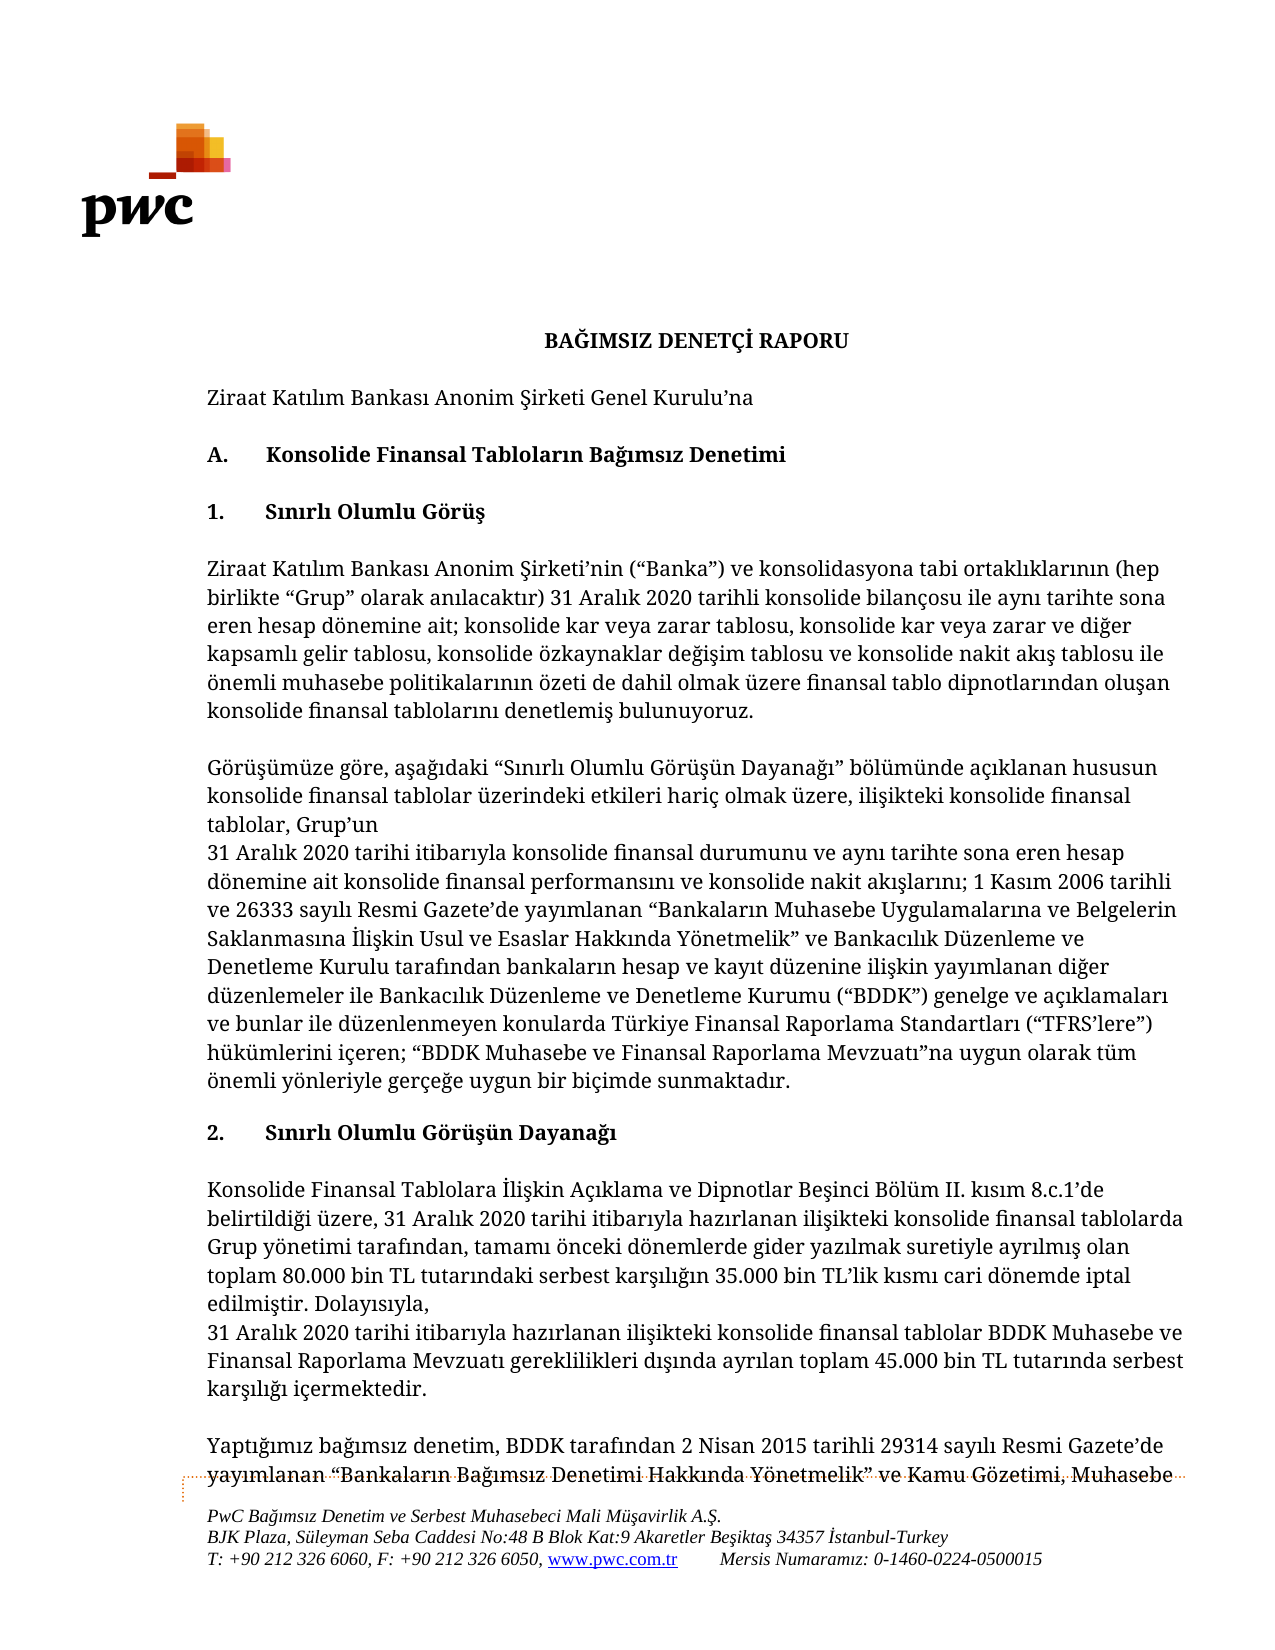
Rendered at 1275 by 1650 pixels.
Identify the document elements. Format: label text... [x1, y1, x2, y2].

text A. Konsolide Finansal Tabloların Bağımsız Denetimi [207, 440, 1186, 469]
text BAĞIMSIZ DENETÇİ RAPORU [207, 327, 1186, 355]
text Ziraat Katılım Bankası Anonim Şirketi’nin (“Banka”) ve konsolidasyona tabi ortaklıklarının (hep birlikte “Grup” olarak anılacaktır) 31 Aralık 2020 tarihli konsolide bilançosu ile aynı tarihte sona eren hesap dönemine ait; konsolide kar veya zarar tablosu, konsolide kar veya zarar ve diğer kapsamlı gelir tablosu, konsolide özkaynaklar değişim tablosu ve konsolide nakit akış tablosu ile önemli muhasebe politikalarının özeti de dahil olmak üzere finansal tablo dipnotlarından oluşan konsolide finansal tablolarını denetlemiş bulunuyoruz. [207, 554, 1186, 725]
list Sınırlı Olumlu Görüş [207, 497, 1186, 526]
text Görüşümüze göre, aşağıdaki “Sınırlı Olumlu Görüşün Dayanağı” bölümünde açıklanan hususun konsolide finansal tablolar üzerindeki etkileri hariç olmak üzere, ilişikteki konsolide finansal tablolar, Grup’un [207, 753, 1186, 838]
text Konsolide Finansal Tablolara İlişkin Açıklama ve Dipnotlar Beşinci Bölüm II. kısım 8.c.1’de belirtildiği üzere, 31 Aralık 2020 tarihi itibarıyla hazırlanan ilişikteki konsolide finansal tablolarda Grup yönetimi tarafından, tamamı önceki dönemlerde gider yazılmak suretiyle ayrılmış olan toplam 80.000 bin TL tutarındaki serbest karşılığın 35.000 bin TL’lik kısmı cari dönemde iptal edilmiştir. Dolayısıyla, 31 Aralık 2020 tarihi itibarıyla hazırlanan ilişikteki konsolide finansal tablolar BDDK Muhasebe ve Finansal Raporlama Mevzuatı gereklilikleri dışında ayrılan toplam 45.000 bin TL tutarında serbest karşılığı içermektedir. [207, 1175, 1186, 1403]
list Sınırlı Olumlu Görüşün Dayanağı [207, 1118, 1186, 1147]
text Ziraat Katılım Bankası Anonim Şirketi Genel Kurulu’na [207, 383, 1186, 412]
picture [40, 82, 272, 278]
text 31 Aralık 2020 tarihi itibarıyla konsolide finansal durumunu ve aynı tarihte sona eren hesap dönemine ait konsolide finansal performansını ve konsolide nakit akışlarını; 1 Kasım 2006 tarihli ve 26333 sayılı Resmi Gazete’de yayımlanan “Bankaların Muhasebe Uygulamalarına ve Belgelerin Saklanmasına İlişkin Usul ve Esaslar Hakkında Yönetmelik” ve Bankacılık Düzenleme ve Denetleme Kurulu tarafından bankaların hesap ve kayıt düzenine ilişkin yayımlanan diğer düzenlemeler ile Bankacılık Düzenleme ve Denetleme Kurumu (“BDDK”) genelge ve açıklamaları ve bunlar ile düzenlenmeyen konularda Türkiye Finansal Raporlama Standartları (“TFRS’lere”) hükümlerini içeren; “BDDK Muhasebe ve Finansal Raporlama Mevzuatı”na uygun olarak tüm önemli yönleriyle gerçeğe uygun bir biçimde sunmaktadır. [207, 838, 1186, 1094]
